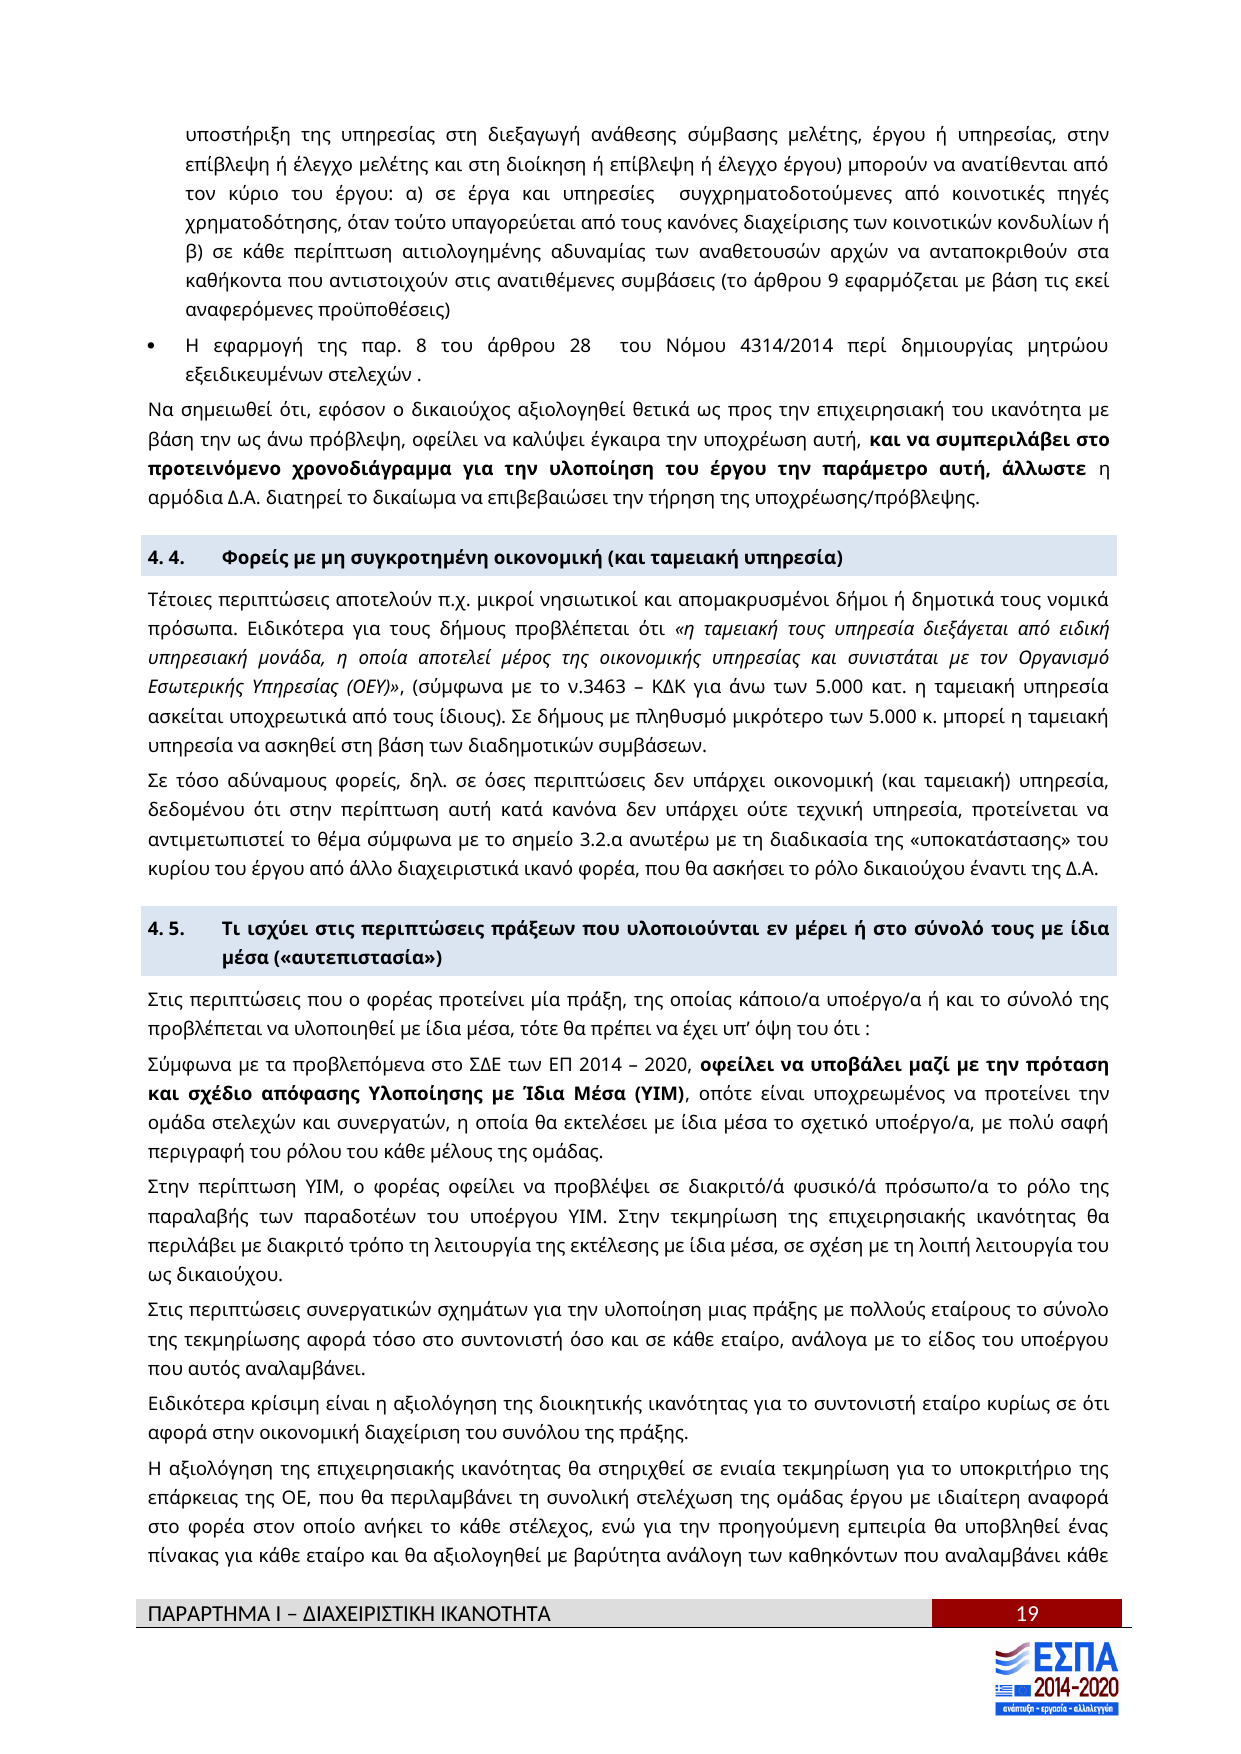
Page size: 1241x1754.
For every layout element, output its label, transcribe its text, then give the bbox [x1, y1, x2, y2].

list Η εφαρμογή της παρ. 8 του άρθρου 28 του Νόμου 4314/2014 περί δημιουργίας μητρώου εξειδικευμένων στελεχών . [148, 328, 1110, 387]
text Σε τόσο αδύναμους φορείς, δηλ. σε όσες περιπτώσεις δεν υπάρχει οικονομική (και ταμειακή) υπηρεσία, δεδομένου ότι στην περίπτωση αυτή κατά κανόνα δεν υπάρχει ούτε τεχνική υπηρεσία, προτείνεται να αντιμετωπιστεί το θέμα σύμφωνα με το σημείο 3.2.α ανωτέρω με τη διαδικασία της «υποκατάστασης» του κυρίου του έργου από άλλο διαχειριστικά ικανό φορέα, που θα ασκήσει το ρόλο δικαιούχου έναντι της Δ.Α. [148, 764, 1110, 881]
picture [992, 1640, 1121, 1717]
text Να σημειωθεί ότι, εφόσον ο δικαιούχος αξιολογηθεί θετικά ως προς την επιχειρησιακή του ικανότητα με βάση την ως άνω πρόβλεψη, οφείλει να καλύψει έγκαιρα την υποχρέωση αυτή, και να συμπεριλάβει στο προτεινόμενο χρονοδιάγραμμα για την υλοποίηση του έργου την παράμετρο αυτή, άλλωστε η αρμόδια Δ.Α. διατηρεί το δικαίωμα να επιβεβαιώσει την τήρηση της υποχρέωσης/πρόβλεψης. [148, 393, 1110, 510]
text Τέτοιες περιπτώσεις αποτελούν π.χ. μικροί νησιωτικοί και απομακρυσμένοι δήμοι ή δημοτικά τους νομικά πρόσωπα. Ειδικότερα για τους δήμους προβλέπεται ότι «η ταμειακή τους υπηρεσία διεξάγεται από ειδική υπηρεσιακή μονάδα, η οποία αποτελεί μέρος της οικονομικής υπηρεσίας και συνιστάται με τον Οργανισμό Εσωτερικής Υπηρεσίας (ΟΕΥ)», (σύμφωνα με το ν.3463 – ΚΔΚ για άνω των 5.000 κατ. η ταμειακή υπηρεσία ασκείται υποχρεωτικά από τους ίδιους). Σε δήμους με πληθυσμό μικρότερο των 5.000 κ. μπορεί η ταμειακή υπηρεσία να ασκηθεί στη βάση των διαδημοτικών συμβάσεων. [148, 583, 1110, 758]
text Στις περιπτώσεις συνεργατικών σχημάτων για την υλοποίηση μιας πράξης με πολλούς εταίρους το σύνολο της τεκμηρίωσης αφορά τόσο στο συντονιστή όσο και σε κάθε εταίρο, ανάλογα με το είδος του υποέργου που αυτός αναλαμβάνει. [148, 1293, 1110, 1381]
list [148, 118, 1110, 322]
text Σύμφωνα με τα προβλεπόμενα στο ΣΔΕ των ΕΠ 2014 – 2020, οφείλει να υποβάλει μαζί με την πρόταση και σχέδιο απόφασης Υλοποίησης με Ίδια Μέσα (ΥΙΜ), οπότε είναι υποχρεωμένος να προτείνει την ομάδα στελεχών και συνεργατών, η οποία θα εκτελέσει με ίδια μέσα το σχετικό υποέργο/α, με πολύ σαφή περιγραφή του ρόλου του κάθε μέλους της ομάδας. [148, 1047, 1110, 1164]
text Ειδικότερα κρίσιμη είναι η αξιολόγηση της διοικητικής ικανότητας για το συντονιστή εταίρο κυρίως σε ότι αφορά στην οικονομική διαχείριση του συνόλου της πράξης. [148, 1387, 1110, 1445]
subtitle Φορείς με μη συγκροτημένη οικονομική (και ταμειακή υπηρεσία) [148, 541, 1110, 570]
text Στις περιπτώσεις που ο φορέας προτείνει μία πράξη, της οποίας κάποιο/α υποέργο/α ή και το σύνολό της προβλέπεται να υλοποιηθεί με ίδια μέσα, τότε θα πρέπει να έχει υπ’ όψη του ότι : [148, 983, 1110, 1041]
subtitle Τι ισχύει στις περιπτώσεις πράξεων που υλοποιούνται εν μέρει ή στο σύνολό τους με ίδια μέσα («αυτεπιστασία») [148, 912, 1110, 970]
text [148, 1451, 1110, 1568]
text Στην περίπτωση ΥΙΜ, ο φορέας οφείλει να προβλέψει σε διακριτό/ά φυσικό/ά πρόσωπο/α το ρόλο της παραλαβής των παραδοτέων του υποέργου ΥΙΜ. Στην τεκμηρίωση της επιχειρησιακής ικανότητας θα περιλάβει με διακριτό τρόπο τη λειτουργία της εκτέλεσης με ίδια μέσα, σε σχέση με τη λοιπή λειτουργία του ως δικαιούχου. [148, 1170, 1110, 1287]
